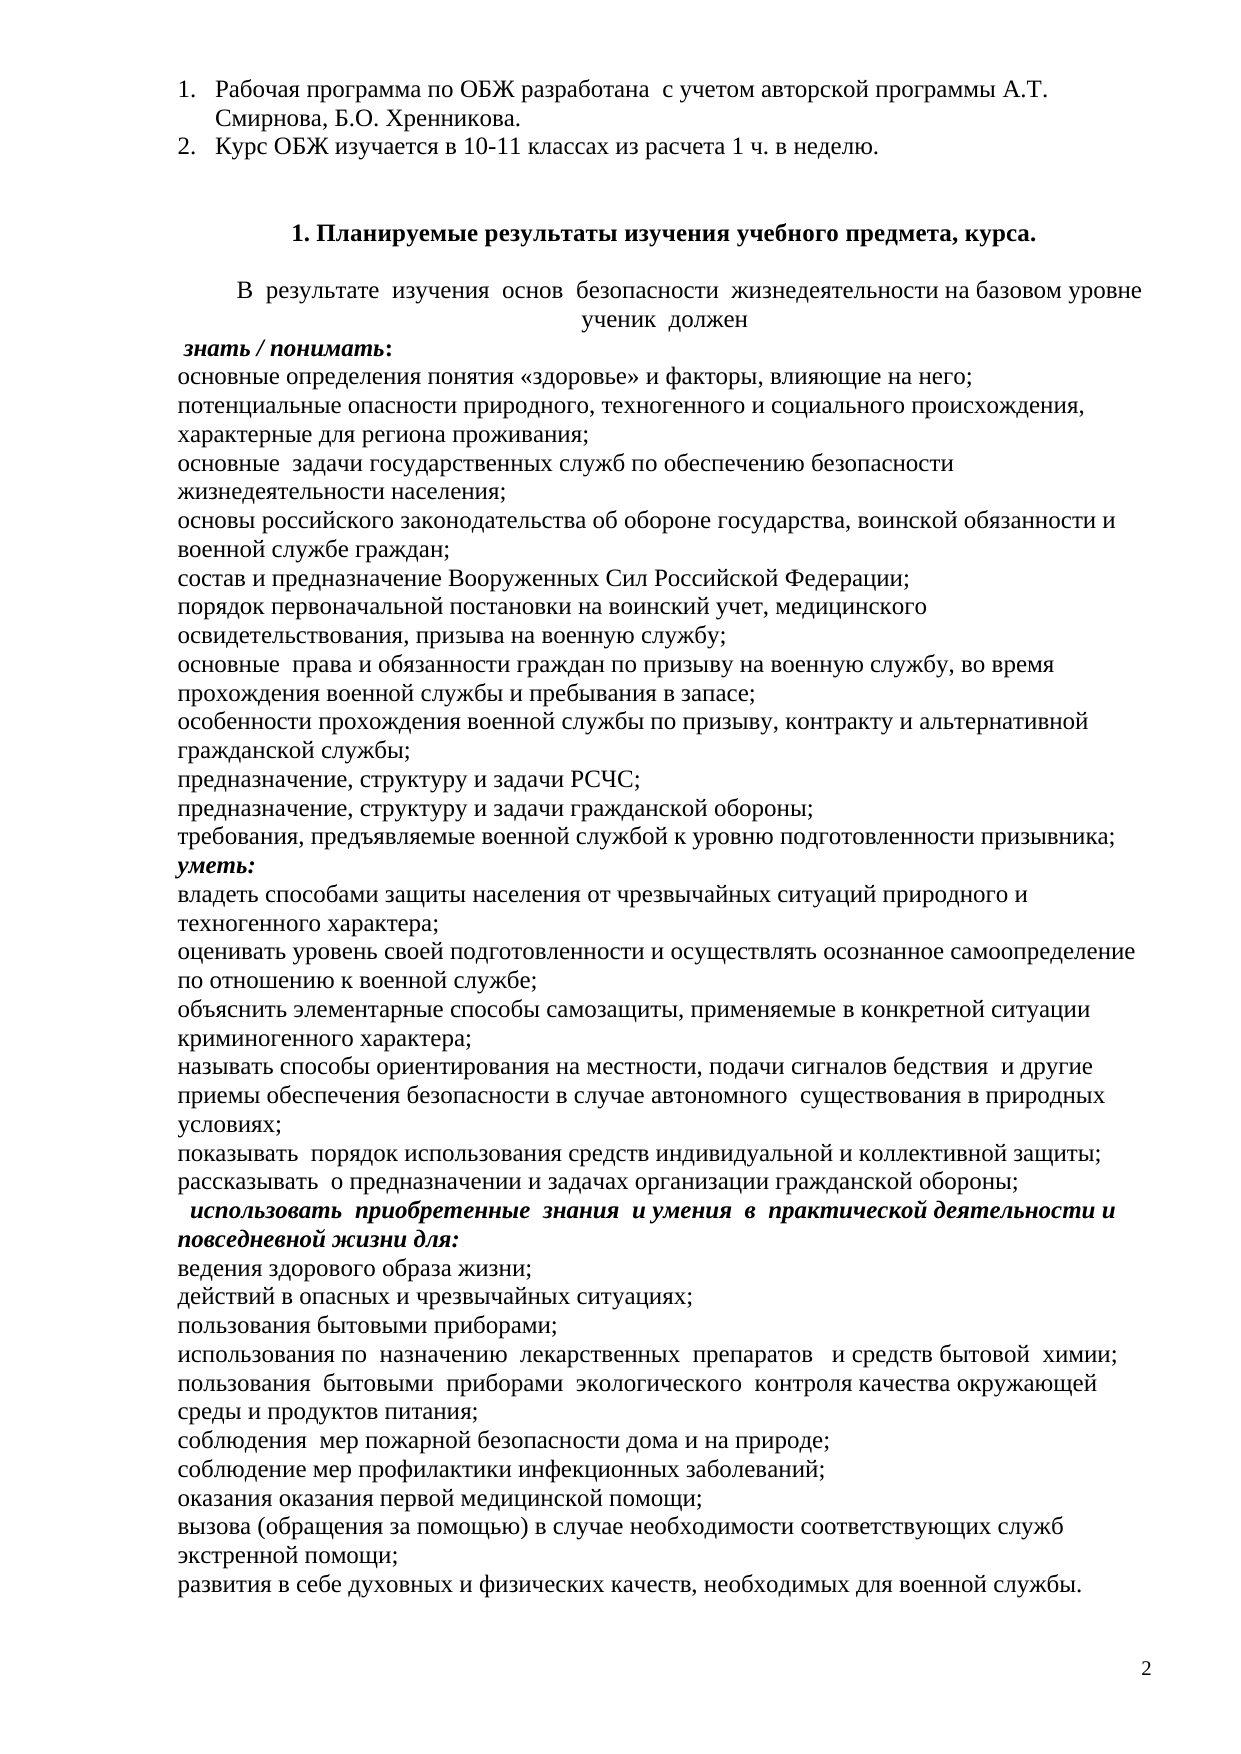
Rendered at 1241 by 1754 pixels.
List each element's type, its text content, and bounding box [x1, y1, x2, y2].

text использования по назначению лекарственных препаратов и средств бытовой химии; [177, 1339, 1152, 1368]
list Курс ОБЖ изучается в 10-11 классах из расчета 1 ч. в неделю. [177, 131, 1152, 160]
text оценивать уровень своей подготовленности и осуществлять осознанное самоопределение по отношению к военной службе; [177, 936, 1152, 994]
text особенности прохождения военной службы по призыву, контракту и альтернативной гражданской службы; [177, 706, 1152, 764]
text вызова (обращения за помощью) в случае необходимости соответствующих служб экстренной помощи; [177, 1511, 1152, 1569]
text пользования бытовыми приборами; [177, 1310, 1152, 1339]
text состав и предназначение Вооруженных Сил Российской Федерации; [177, 563, 1152, 591]
text оказания оказания первой медицинской помощи; [177, 1483, 1152, 1511]
text соблюдение мер профилактики инфекционных заболеваний; [177, 1454, 1152, 1483]
text предназначение, структуру и задачи РСЧС; [177, 764, 1152, 793]
text знать / понимать: [177, 333, 1152, 361]
text предназначение, структуру и задачи гражданской обороны; [177, 793, 1152, 821]
text владеть способами защиты населения от чрезвычайных ситуаций природного и техногенного характера; [177, 879, 1152, 936]
text показывать порядок использования средств индивидуальной и коллективной защиты; [177, 1138, 1152, 1166]
text действий в опасных и чрезвычайных ситуациях; [177, 1281, 1152, 1310]
text соблюдения мер пожарной безопасности дома и на природе; [177, 1425, 1152, 1454]
text пользования бытовыми приборами экологического контроля качества окружающей среды и продуктов питания; [177, 1368, 1152, 1425]
text требования, предъявляемые военной службой к уровню подготовленности призывника; [177, 821, 1152, 850]
text основные задачи государственных служб по обеспечению безопасности жизнедеятельности населения; [177, 448, 1152, 505]
text порядок первоначальной постановки на воинский учет, медицинского освидетельствования, призыва на военную службу; [177, 591, 1152, 649]
text рассказывать о предназначении и задачах организации гражданской обороны; [177, 1166, 1152, 1195]
text В результате изучения основ безопасности жизнедеятельности на базовом уровне ученик должен [177, 275, 1152, 333]
text объяснить элементарные способы самозащиты, применяемые в конкретной ситуации криминогенного характера; [177, 994, 1152, 1051]
text развития в себе духовных и физических качеств, необходимых для военной службы. [177, 1569, 1152, 1598]
text уметь: [177, 850, 1152, 879]
text называть способы ориентирования на местности, подачи сигналов бедствия и другие приемы обеспечения безопасности в случае автономного существования в природных условиях; [177, 1051, 1152, 1138]
text 1. Планируемые результаты изучения учебного предмета, курса. [177, 218, 1152, 246]
text основные определения понятия «здоровье» и факторы, влияющие на него; [177, 361, 1152, 390]
text потенциальные опасности природного, техногенного и социального происхождения, характерные для региона проживания; [177, 390, 1152, 448]
text основы российского законодательства об обороне государства, воинской обязанности и военной службе граждан; [177, 505, 1152, 563]
text ведения здорового образа жизни; [177, 1253, 1152, 1281]
text использовать приобретенные знания и умения в практической деятельности и повседневной жизни для: [177, 1195, 1152, 1253]
text основные права и обязанности граждан по призыву на военную службу, во время прохождения военной службы и пребывания в запасе; [177, 649, 1152, 706]
list Рабочая программа по ОБЖ разработана с учетом авторской программы А.Т. Смирнова, Б.О. Хренникова. [177, 74, 1152, 131]
